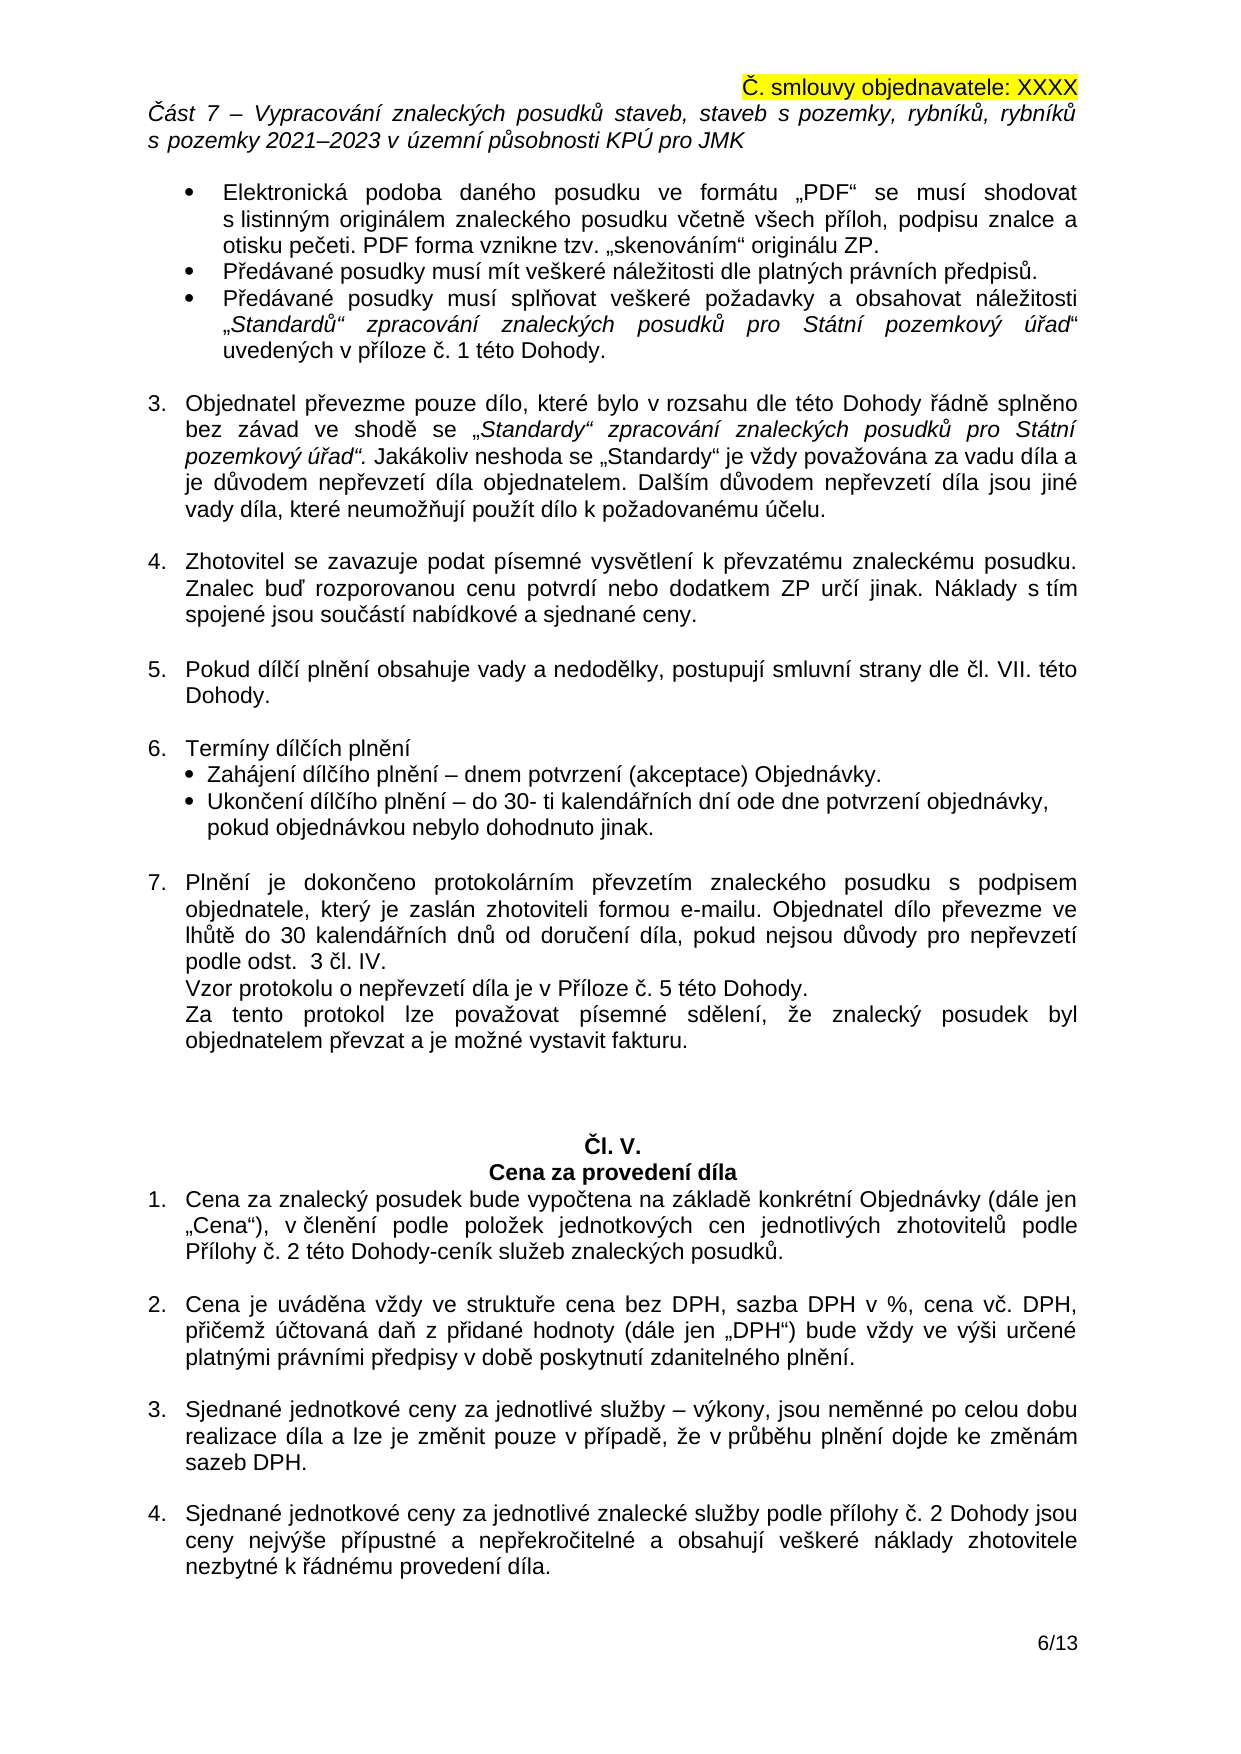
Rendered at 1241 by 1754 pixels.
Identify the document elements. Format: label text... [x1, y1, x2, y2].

list Objednatel převezme pouze dílo, které bylo v rozsahu dle této Dohody řádně splněno bez závad ve shodě se „Standardy“ zpracování znaleckých posudků pro Státní pozemkový úřad“. Jakákoliv neshoda se „Standardy“ je vždy považována za vadu díla a je důvodem nepřevzetí díla objednatelem. Dalším důvodem nepřevzetí díla jsou jiné vady díla, které neumožňují použít dílo k požadovanému účelu. [148, 390, 1078, 522]
subtitle Cena za provedení díla [148, 1159, 1078, 1186]
list Elektronická podoba daného posudku ve formátu „PDF“ se musí shodovat s listinným originálem znaleckého posudku včetně všech příloh, podpisu znalce a otisku pečeti. PDF forma vznikne tzv. „skenováním“ originálu ZP. [185, 179, 1078, 258]
list Cena je uváděna vždy ve struktuře cena bez DPH, sazba DPH v %, cena vč. DPH, přičemž účtovaná daň z přidané hodnoty (dále jen „DPH“) bude vždy ve výši určené platnými právními předpisy v době poskytnutí zdanitelného plnění. [148, 1291, 1078, 1370]
text Čl. V. [148, 1133, 1078, 1159]
list Pokud dílčí plnění obsahuje vady a nedodělky, postupují smluvní strany dle čl. VII. této Dohody. [148, 656, 1078, 709]
list Termíny dílčích plnění [148, 735, 1078, 761]
list Plnění je dokončeno protokolárním převzetím znaleckého posudku s podpisem objednatele, který je zaslán zhotoviteli formou e-mailu. Objednatel dílo převezme ve lhůtě do 30 kalendářních dnů od doručení díla, pokud nejsou důvody pro nepřevzetí podle odst. 3 čl. IV. [148, 869, 1078, 975]
list Zahájení dílčího plnění – dnem potvrzení (akceptace) Objednávky. [185, 761, 1078, 788]
list Ukončení dílčího plnění – do 30- ti kalendářních dní ode dne potvrzení objednávky, pokud objednávkou nebylo dohodnuto jinak. [185, 788, 1078, 841]
list Předávané posudky musí mít veškeré náležitosti dle platných právních předpisů. [185, 258, 1078, 285]
list Vzor protokolu o nepřevzetí díla je v Příloze č. 5 této Dohody. [185, 975, 1078, 1001]
list Zhotovitel se zavazuje podat písemné vysvětlení k převzatému znaleckému posudku. Znalec buď rozporovanou cenu potvrdí nebo dodatkem ZP určí jinak. Náklady s tím spojené jsou součástí nabídkové a sjednané ceny. [148, 548, 1078, 627]
list Sjednané jednotkové ceny za jednotlivé znalecké služby podle přílohy č. 2 Dohody jsou ceny nejvýše přípustné a nepřekročitelné a obsahují veškeré náklady zhotovitele nezbytné k řádnému provedení díla. [148, 1500, 1078, 1579]
list Cena za znalecký posudek bude vypočtena na základě konkrétní Objednávky (dále jen „Cena“), v členění podle položek jednotkových cen jednotlivých zhotovitelů podle Přílohy č. 2 této Dohody-ceník služeb znaleckých posudků. [148, 1186, 1078, 1264]
list Za tento protokol lze považovat písemné sdělení, že znalecký posudek byl objednatelem převzat a je možné vystavit fakturu. [185, 1001, 1078, 1054]
list Předávané posudky musí splňovat veškeré požadavky a obsahovat náležitosti „Standardů“ zpracování znaleckých posudků pro Státní pozemkový úřad“ uvedených v příloze č. 1 této Dohody. [185, 285, 1078, 364]
list Sjednané jednotkové ceny za jednotlivé služby – výkony, jsou neměnné po celou dobu realizace díla a lze je změnit pouze v případě, že v průběhu plnění dojde ke změnám sazeb DPH. [148, 1396, 1078, 1475]
